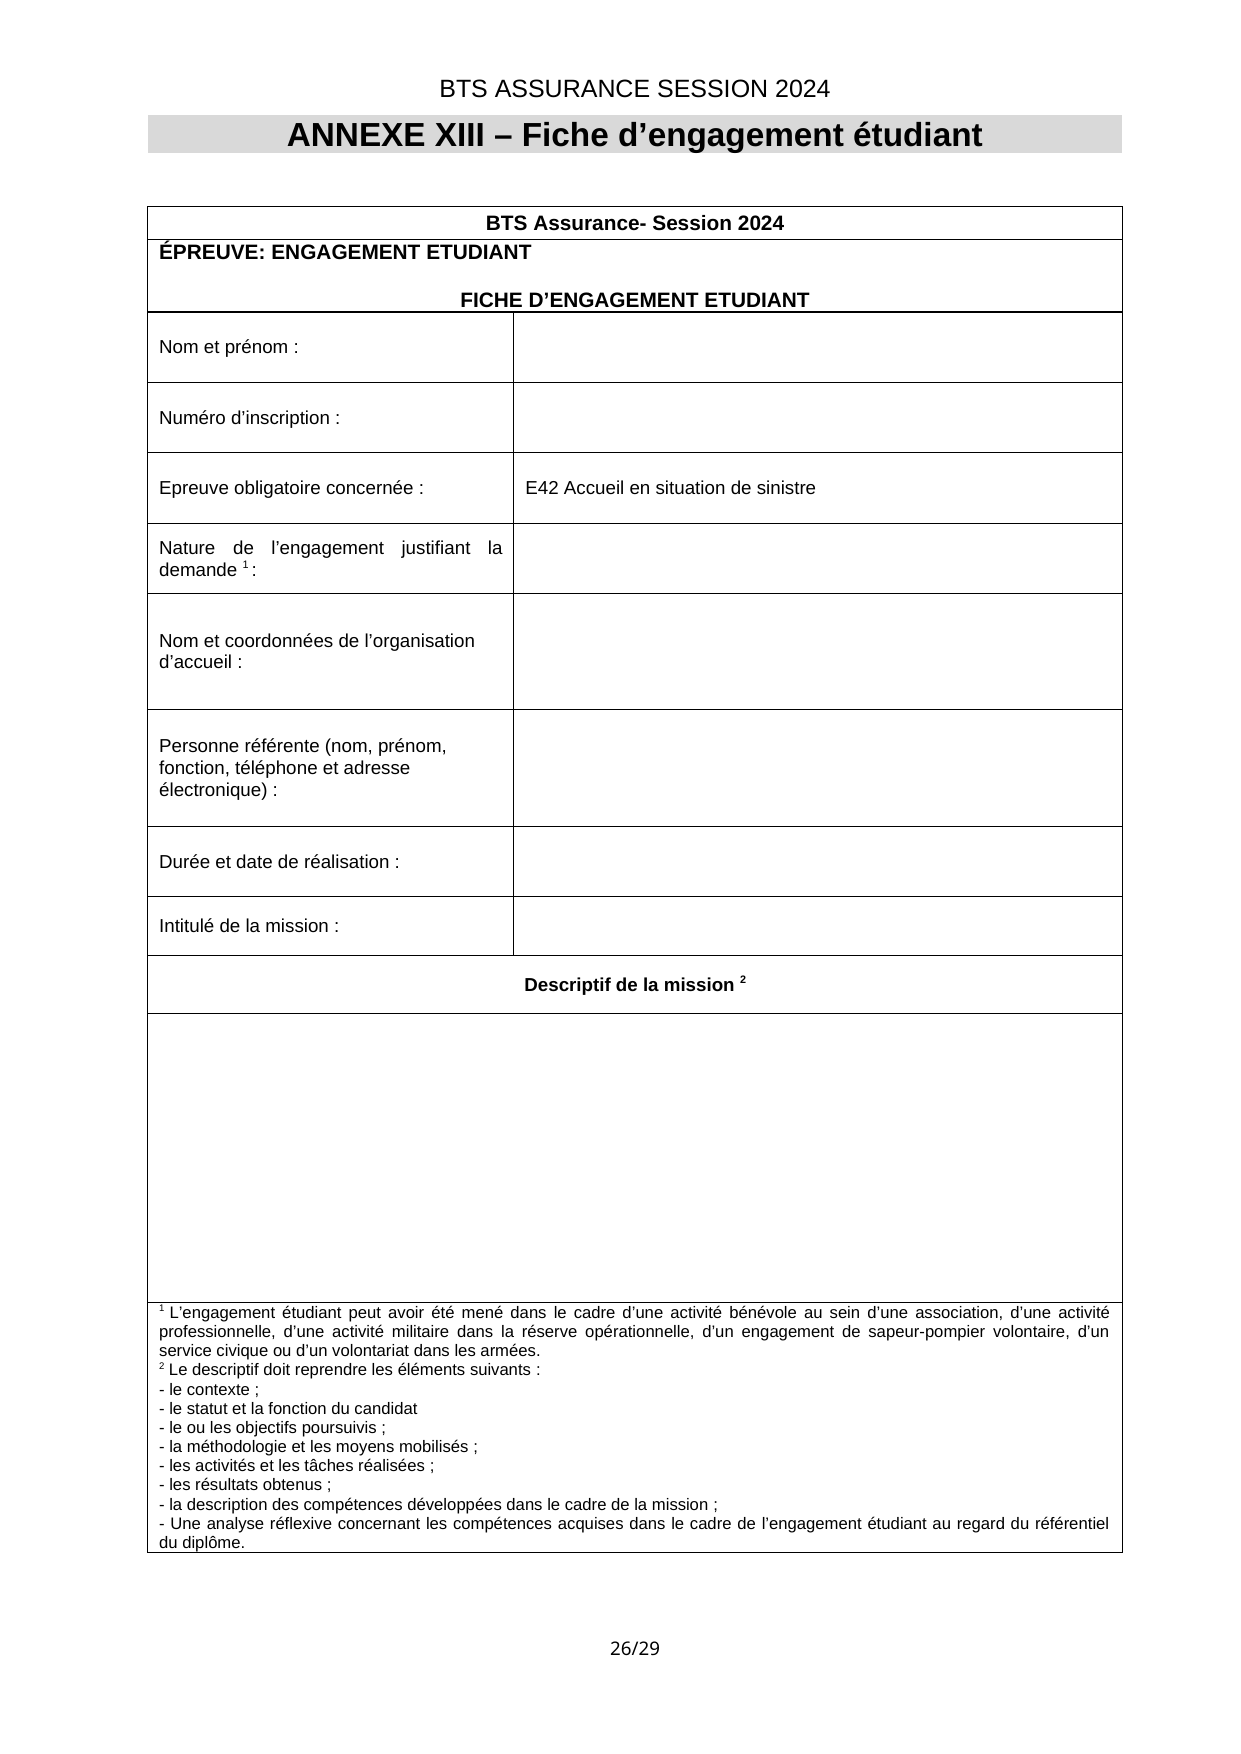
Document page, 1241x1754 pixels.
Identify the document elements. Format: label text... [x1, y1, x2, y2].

table_cell Descriptif de la mission 2 [148, 956, 1122, 1013]
table_cell [148, 1014, 1122, 1302]
table_cell [514, 524, 1122, 593]
table_cell Epreuve obligatoire concernée : [148, 453, 513, 523]
subtitle ANNEXE XIII – Fiche d’engagement étudiant [148, 115, 1122, 153]
table_cell [514, 313, 1122, 382]
table_cell Nature de l’engagement justifiant la demande 1 : [148, 524, 513, 593]
table_cell ÉPREUVE: ENGAGEMENT ETUDIANT FICHE D’ENGAGEMENT ETUDIANT [148, 240, 1122, 311]
table_cell [514, 827, 1122, 896]
table_cell Numéro d’inscription : [148, 383, 513, 452]
table_header BTS Assurance- Session 2024 [148, 207, 1122, 238]
table_cell [514, 897, 1122, 954]
table_cell 1 L’engagement étudiant peut avoir été mené dans le cadre d’une activité bénévole au sein d’une association, d’une activité professionnelle, d’une activité militaire dans la réserve opérationnelle, d’un engagement de sapeur-pompier volontaire, d’un service civique ou d’un volontariat dans les armées. 2 Le descriptif doit reprendre les éléments suivants : - le contexte ; - le statut et la fonction du candidat - le ou les objectifs poursuivis ; - la méthodologie et les moyens mobilisés ; - les activités et les tâches réalisées ; - les résultats obtenus ; - la description des compétences développées dans le cadre de la mission ; - Une analyse réflexive concernant les compétences acquises dans le cadre de l’engagement étudiant au regard du référentiel du diplôme. [148, 1303, 1122, 1552]
table_cell Personne référente (nom, prénom, fonction, téléphone et adresse électronique) : [148, 710, 513, 826]
table_cell [514, 710, 1122, 826]
table_cell Intitulé de la mission : [148, 897, 513, 954]
table_cell Nom et prénom : [148, 313, 513, 382]
table_cell E42 Accueil en situation de sinistre [514, 453, 1122, 523]
table_cell [514, 383, 1122, 452]
table_cell Nom et coordonnées de l’organisation d’accueil : [148, 594, 513, 709]
table_cell Durée et date de réalisation : [148, 827, 513, 896]
table_cell [514, 594, 1122, 709]
